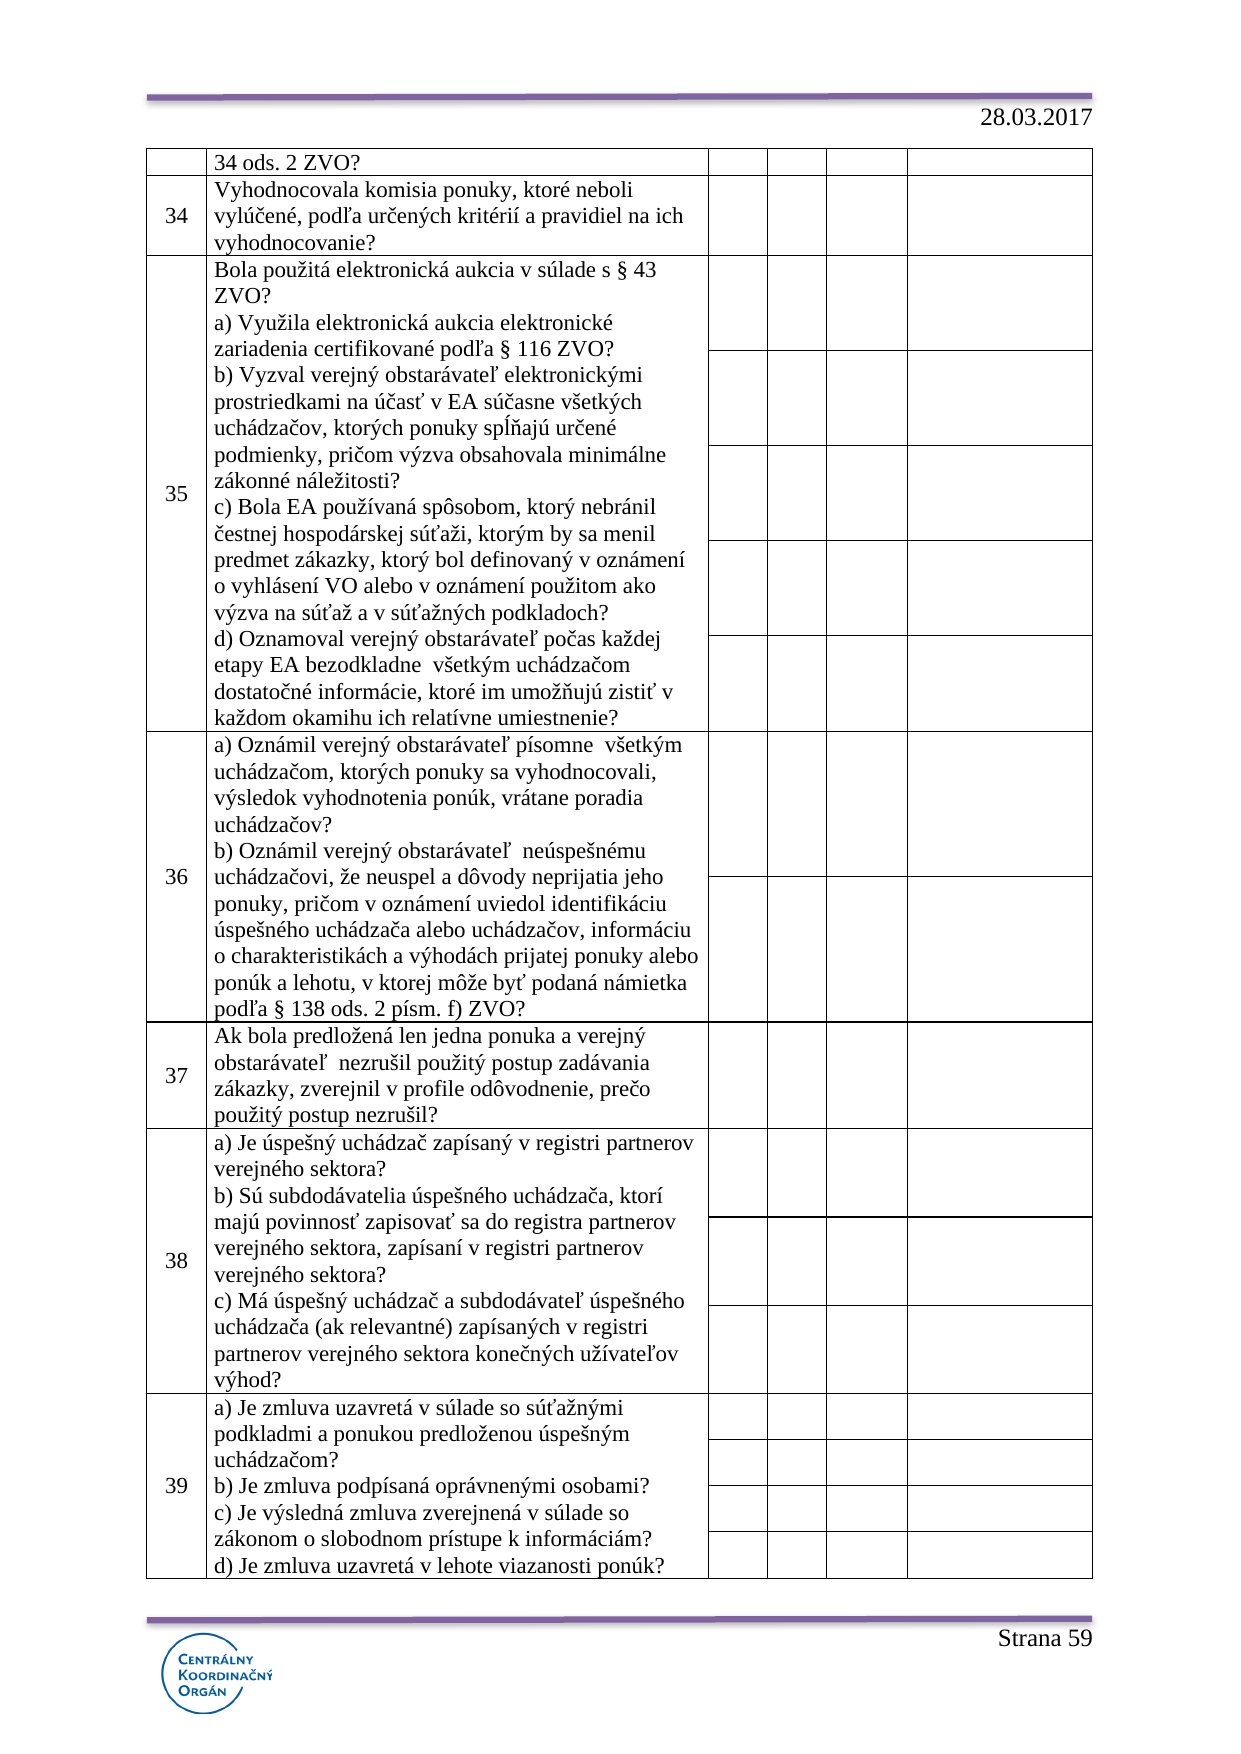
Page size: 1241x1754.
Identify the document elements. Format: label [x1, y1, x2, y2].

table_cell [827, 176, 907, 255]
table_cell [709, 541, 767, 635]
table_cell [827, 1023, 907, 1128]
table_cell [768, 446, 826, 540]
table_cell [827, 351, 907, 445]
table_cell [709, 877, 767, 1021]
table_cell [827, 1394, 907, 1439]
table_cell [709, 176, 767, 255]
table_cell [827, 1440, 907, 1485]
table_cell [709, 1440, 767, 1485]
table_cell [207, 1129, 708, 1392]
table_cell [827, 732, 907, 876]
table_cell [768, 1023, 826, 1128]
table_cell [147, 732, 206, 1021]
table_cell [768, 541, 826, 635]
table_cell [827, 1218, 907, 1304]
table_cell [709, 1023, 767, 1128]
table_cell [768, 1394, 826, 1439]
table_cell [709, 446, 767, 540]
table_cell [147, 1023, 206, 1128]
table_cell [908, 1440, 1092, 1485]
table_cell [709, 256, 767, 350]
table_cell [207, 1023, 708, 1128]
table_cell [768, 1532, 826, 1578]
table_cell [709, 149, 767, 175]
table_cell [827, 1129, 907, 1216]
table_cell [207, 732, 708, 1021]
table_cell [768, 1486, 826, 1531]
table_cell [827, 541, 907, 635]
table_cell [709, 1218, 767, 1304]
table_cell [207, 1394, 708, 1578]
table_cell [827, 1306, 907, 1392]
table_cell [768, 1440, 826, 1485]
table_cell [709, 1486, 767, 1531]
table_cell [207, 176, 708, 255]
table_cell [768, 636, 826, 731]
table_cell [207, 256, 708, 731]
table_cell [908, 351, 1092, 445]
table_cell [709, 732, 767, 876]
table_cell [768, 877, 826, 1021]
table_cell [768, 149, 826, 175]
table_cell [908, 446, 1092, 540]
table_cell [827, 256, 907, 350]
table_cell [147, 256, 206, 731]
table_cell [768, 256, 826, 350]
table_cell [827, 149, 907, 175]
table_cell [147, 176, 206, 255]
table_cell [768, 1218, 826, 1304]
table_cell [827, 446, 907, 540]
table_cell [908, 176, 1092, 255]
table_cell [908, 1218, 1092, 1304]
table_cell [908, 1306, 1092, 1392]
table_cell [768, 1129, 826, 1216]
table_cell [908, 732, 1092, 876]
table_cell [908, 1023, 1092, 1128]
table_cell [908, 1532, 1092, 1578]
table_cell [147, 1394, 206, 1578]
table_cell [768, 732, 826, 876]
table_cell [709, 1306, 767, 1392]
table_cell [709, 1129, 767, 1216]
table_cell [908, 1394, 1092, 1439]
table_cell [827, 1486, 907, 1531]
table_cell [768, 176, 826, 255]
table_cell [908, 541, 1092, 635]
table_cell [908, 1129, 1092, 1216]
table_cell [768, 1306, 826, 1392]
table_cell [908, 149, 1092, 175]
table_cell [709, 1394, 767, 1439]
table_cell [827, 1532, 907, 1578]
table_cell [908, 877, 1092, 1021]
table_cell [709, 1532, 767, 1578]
picture [159, 1631, 272, 1713]
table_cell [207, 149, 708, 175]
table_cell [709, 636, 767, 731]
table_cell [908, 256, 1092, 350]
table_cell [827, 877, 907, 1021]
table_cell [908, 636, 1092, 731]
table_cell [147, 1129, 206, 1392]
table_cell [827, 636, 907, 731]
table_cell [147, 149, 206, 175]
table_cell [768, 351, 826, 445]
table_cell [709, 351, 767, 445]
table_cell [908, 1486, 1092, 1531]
